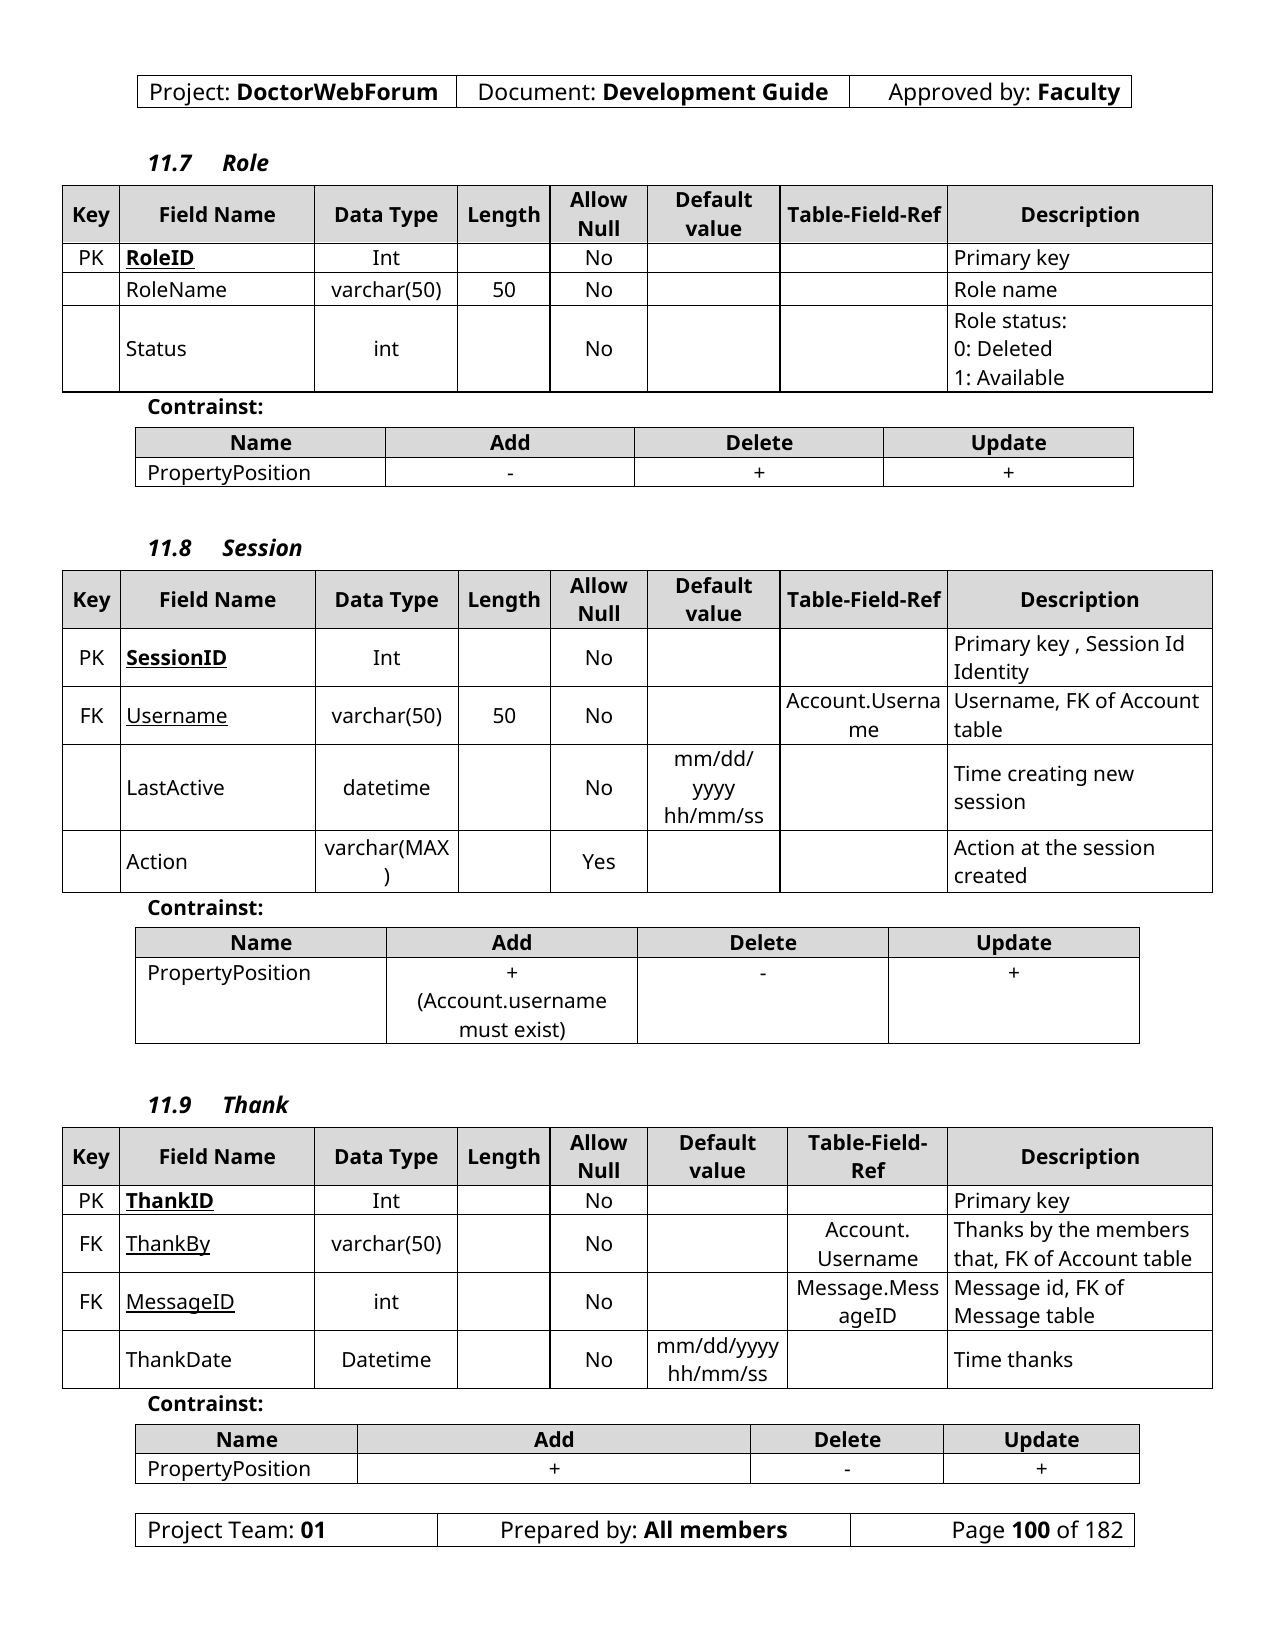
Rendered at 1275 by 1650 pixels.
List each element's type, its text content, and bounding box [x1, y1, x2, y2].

table_cell [781, 244, 947, 272]
table_header Allow Null [551, 1128, 647, 1185]
subtitle Contrainst: [147, 1389, 1128, 1417]
table_header Update [944, 1425, 1139, 1453]
table_cell [788, 1186, 947, 1214]
table_header Name [136, 1425, 357, 1453]
table_cell PropertyPosition [136, 1454, 357, 1483]
table_cell Primary key , Session Id Identity [948, 629, 1212, 686]
table_cell PropertyPosition [136, 958, 386, 1043]
table_cell No [551, 1215, 647, 1272]
table_cell Int [315, 244, 457, 272]
table_header Length [459, 571, 550, 628]
table_cell FK [63, 1215, 119, 1272]
table_cell [648, 273, 779, 305]
table_cell [648, 1273, 787, 1330]
table_header Default value [648, 186, 779, 242]
table_cell mm/dd/yyyy hh/mm/ss [648, 745, 779, 830]
table_cell [781, 273, 947, 305]
table_header Key [63, 186, 119, 242]
table_header Default value [648, 571, 779, 628]
subtitle Contrainst: [147, 893, 1128, 921]
subtitle Thank [147, 1089, 1128, 1121]
table_cell PK [63, 629, 120, 686]
table_cell Role name [948, 273, 1212, 305]
table_cell varchar(50) [315, 273, 457, 305]
table_header Table-Field-Ref [781, 186, 947, 242]
table_cell Yes [551, 831, 647, 892]
table_cell 50 [458, 273, 549, 305]
table_cell + [944, 1454, 1139, 1483]
table_header Add [358, 1425, 750, 1453]
table_cell varchar(MAX) [316, 831, 458, 892]
table_cell MessageID [120, 1273, 314, 1330]
table_header Data Type [315, 186, 457, 242]
table_cell Int [316, 629, 458, 686]
table_cell [459, 629, 550, 686]
table_cell ThankBy [120, 1215, 314, 1272]
table_cell 50 [459, 687, 550, 743]
table_header Update [889, 928, 1139, 957]
table_cell [458, 1215, 549, 1272]
table_cell [459, 745, 550, 830]
table_cell No [551, 745, 647, 830]
table_cell No [551, 1331, 647, 1388]
table_cell [648, 687, 779, 743]
table_cell Time thanks [948, 1331, 1212, 1388]
table_cell [648, 306, 779, 391]
table_cell [63, 745, 120, 830]
table_cell + (Account.username must exist) [387, 958, 637, 1043]
table_cell + [889, 958, 1139, 1043]
table_cell [63, 831, 120, 892]
table_header Field Name [121, 571, 315, 628]
table_cell Primary key [948, 244, 1212, 272]
table_cell varchar(50) [315, 1215, 457, 1272]
table_cell + [884, 458, 1133, 486]
table_cell FK [63, 687, 120, 743]
table_cell [458, 1273, 549, 1330]
table_cell SessionID [121, 629, 315, 686]
table_header Delete [751, 1425, 943, 1453]
table_cell [648, 1186, 787, 1214]
table_header Table-Field-Ref [788, 1128, 947, 1185]
table_cell Datetime [315, 1331, 457, 1388]
table_cell No [551, 244, 647, 272]
table_cell [648, 1215, 787, 1272]
table_cell [781, 745, 947, 830]
table_cell Action [121, 831, 315, 892]
table_cell FK [63, 1273, 119, 1330]
table_header Update [884, 428, 1133, 457]
table_header Field Name [120, 1128, 314, 1185]
table_cell - [638, 958, 888, 1043]
table_cell - [751, 1454, 943, 1483]
table_cell [781, 629, 947, 686]
table_header Name [136, 928, 386, 957]
table_cell - [386, 458, 634, 486]
table_cell Status [120, 306, 314, 391]
subtitle Role [147, 147, 1128, 178]
table_cell No [551, 1186, 647, 1214]
table_cell [458, 244, 549, 272]
table_cell PropertyPosition [136, 458, 385, 486]
table_cell [63, 1331, 119, 1388]
table_cell [458, 1186, 549, 1214]
table_cell Int [315, 1186, 457, 1214]
table_header Add [386, 428, 634, 457]
table_cell [788, 1331, 947, 1388]
table_cell mm/dd/yyyy hh/mm/ss [648, 1331, 787, 1388]
table_cell [781, 831, 947, 892]
table_cell Thanks by the members that, FK of Account table [948, 1215, 1212, 1272]
table_cell LastActive [121, 745, 315, 830]
table_cell Username, FK of Account table [948, 687, 1212, 743]
table_cell [458, 306, 549, 391]
table_header Key [63, 571, 120, 628]
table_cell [358, 1454, 750, 1483]
table_cell PK [63, 244, 119, 272]
table_cell [459, 831, 550, 892]
table_header Key [63, 1128, 119, 1185]
table_header Table-Field-Ref [781, 571, 947, 628]
table_cell RoleID [120, 244, 314, 272]
table_cell Message.MessageID [788, 1273, 947, 1330]
table_cell Message id, FK of Message table [948, 1273, 1212, 1330]
table_cell int [315, 1273, 457, 1330]
table_header Description [948, 571, 1212, 628]
table_header Description [948, 186, 1212, 242]
table_cell Account.Username [781, 687, 947, 743]
table_cell [458, 1331, 549, 1388]
table_header Data Type [316, 571, 458, 628]
table_cell Time creating new session [948, 745, 1212, 830]
table_cell [63, 273, 119, 305]
table_cell + [635, 458, 883, 486]
table_header Add [387, 928, 637, 957]
table_cell No [551, 629, 647, 686]
table_cell No [551, 687, 647, 743]
table_cell PK [63, 1186, 119, 1214]
table_header Description [948, 1128, 1212, 1185]
table_header Field Name [120, 186, 314, 242]
table_cell No [551, 306, 647, 391]
table_header Allow Null [551, 186, 647, 242]
table_header Delete [635, 428, 883, 457]
table_cell varchar(50) [316, 687, 458, 743]
table_cell int [315, 306, 457, 391]
table_cell [63, 306, 119, 391]
table_header Delete [638, 928, 888, 957]
table_cell [648, 629, 779, 686]
table_header Length [458, 186, 549, 242]
table_cell ThankID [120, 1186, 314, 1214]
table_cell Role status: 0: Deleted 1: Available [948, 306, 1212, 391]
table_cell datetime [316, 745, 458, 830]
table_cell ThankDate [120, 1331, 314, 1388]
subtitle Session [147, 532, 1128, 563]
table_cell Username [121, 687, 315, 743]
table_cell [648, 831, 779, 892]
table_header Length [458, 1128, 549, 1185]
table_cell [648, 244, 779, 272]
table_cell [781, 306, 947, 391]
table_header Allow Null [551, 571, 647, 628]
table_cell Action at the session created [948, 831, 1212, 892]
table_cell RoleName [120, 273, 314, 305]
table_cell No [551, 273, 647, 305]
table_header Name [136, 428, 385, 457]
subtitle Contrainst: [147, 393, 1128, 421]
table_cell Primary key [948, 1186, 1212, 1214]
table_header Default value [648, 1128, 787, 1185]
table_cell No [551, 1273, 647, 1330]
table_cell Account. Username [788, 1215, 947, 1272]
table_header Data Type [315, 1128, 457, 1185]
